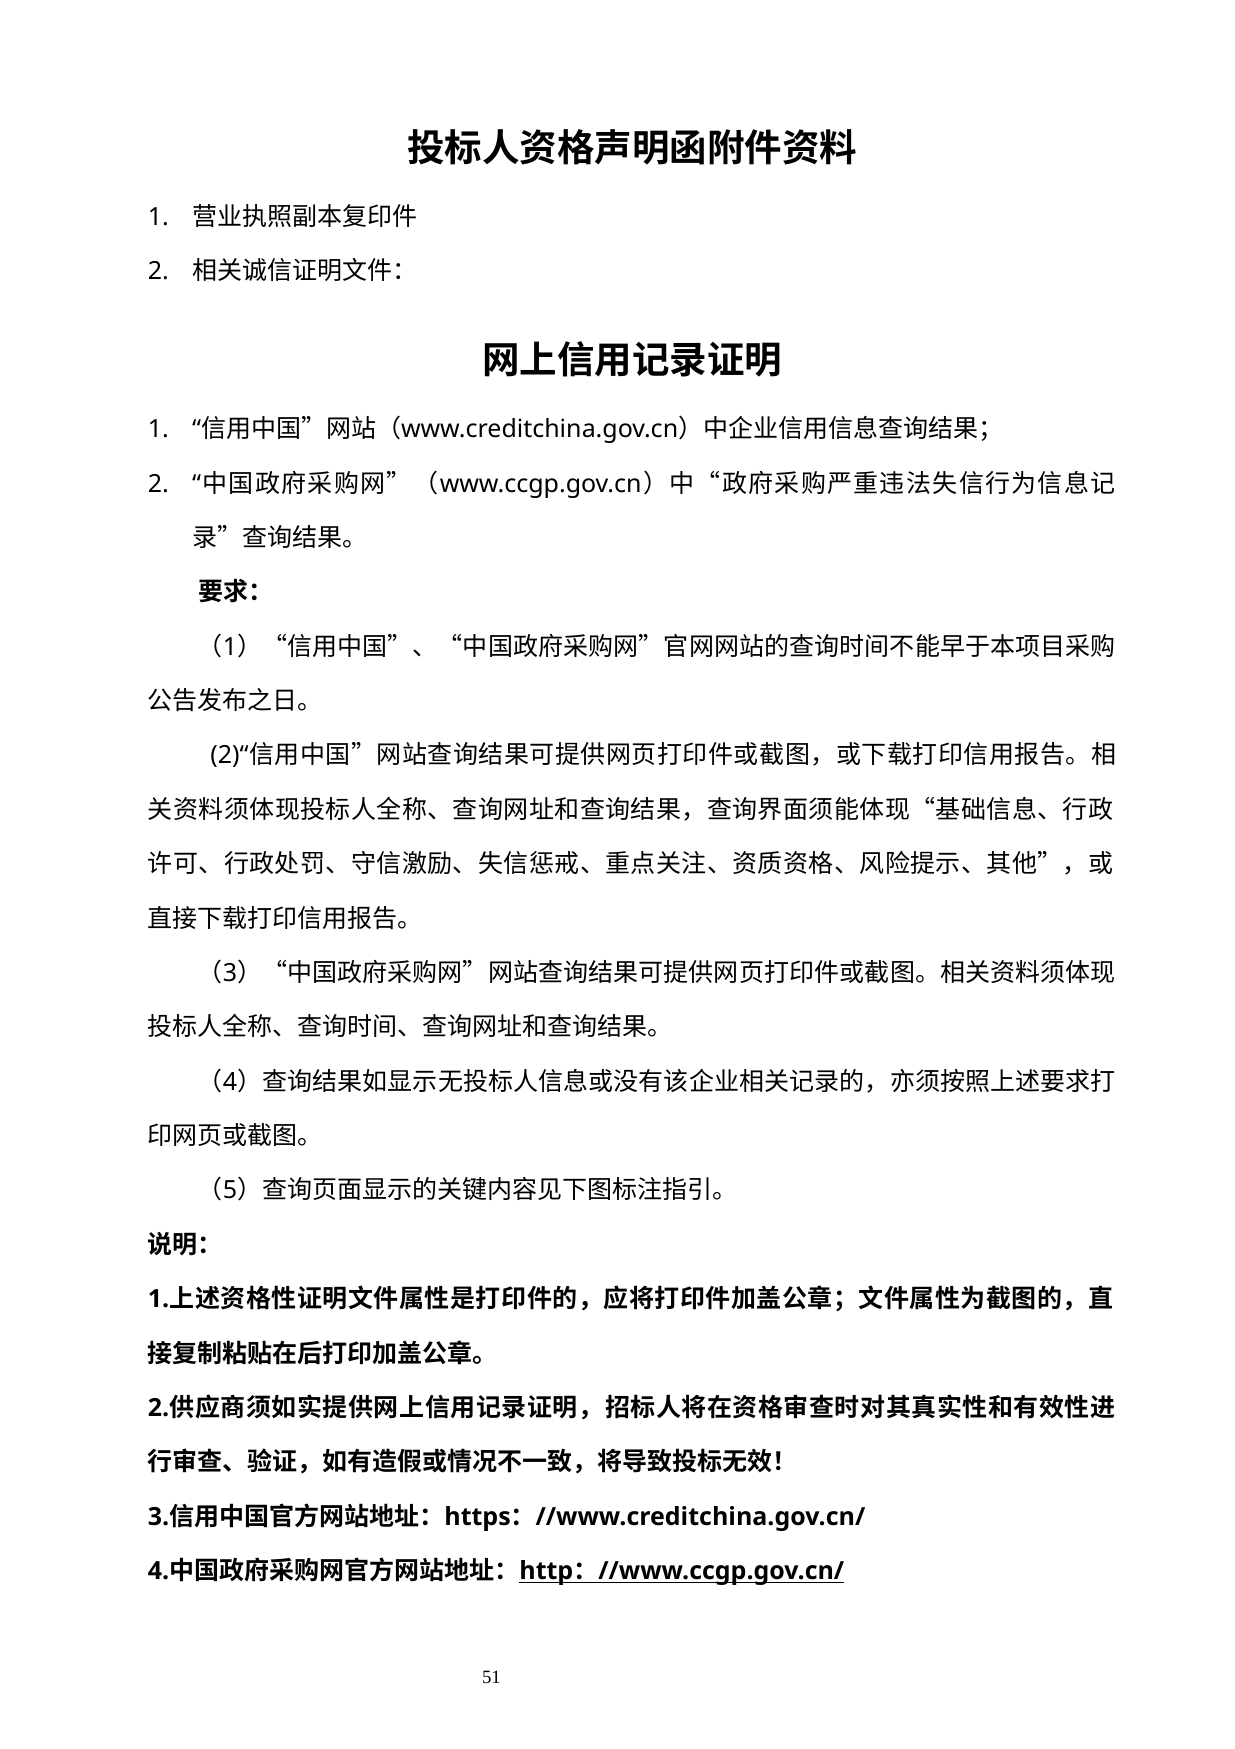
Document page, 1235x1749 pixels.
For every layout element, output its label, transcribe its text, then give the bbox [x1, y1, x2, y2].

text 2.供应商须如实提供网上信用记录证明，招标人将在资格审查时对其真实性和有效性进行审查、验证，如有造假或情况不一致，将导致投标无效！ [148, 1387, 1116, 1478]
list 相关诚信证明文件： [148, 251, 1116, 287]
text （5）查询页面显示的关键内容见下图标注指引。 [148, 1170, 1116, 1206]
text 1.上述资格性证明文件属性是打印件的，应将打印件加盖公章；文件属性为截图的，直接复制粘贴在后打印加盖公章。 [148, 1279, 1116, 1369]
list “信用中国”网站（www.creditchina.gov.cn）中企业信用信息查询结果； [148, 409, 1116, 445]
text （4）查询结果如显示无投标人信息或没有该企业相关记录的，亦须按照上述要求打印网页或截图。 [148, 1061, 1116, 1152]
text 3.信用中国官方网站地址：https：//www.creditchina.gov.cn/ [148, 1496, 1116, 1532]
text 说明： [148, 1224, 1116, 1261]
text （1）“信用中国”、“中国政府采购网”官网网站的查询时间不能早于本项目采购公告发布之日。 [148, 626, 1116, 717]
text 网上信用记录证明 [148, 330, 1116, 385]
text （3）“中国政府采购网”网站查询结果可提供网页打印件或截图。相关资料须体现投标人全称、查询时间、查询网址和查询结果。 [148, 952, 1116, 1043]
text (2)“信用中国”网站查询结果可提供网页打印件或截图，或下载打印信用报告。相关资料须体现投标人全称、查询网址和查询结果，查询界面须能体现“基础信息、行政许可、行政处罚、守信激励、失信惩戒、重点关注、资质资格、风险提示、其他”，或直接下载打印信用报告。 [148, 735, 1116, 934]
text 4.中国政府采购网官方网站地址：http：//www.ccgp.gov.cn/ [148, 1551, 1116, 1587]
list “中国政府采购网”（www.ccgp.gov.cn）中“政府采购严重违法失信行为信息记录”查询结果。 [148, 463, 1116, 554]
text 投标人资格声明函附件资料 [148, 118, 1116, 172]
list 营业执照副本复印件 [148, 196, 1116, 233]
text 要求： [148, 572, 1116, 608]
